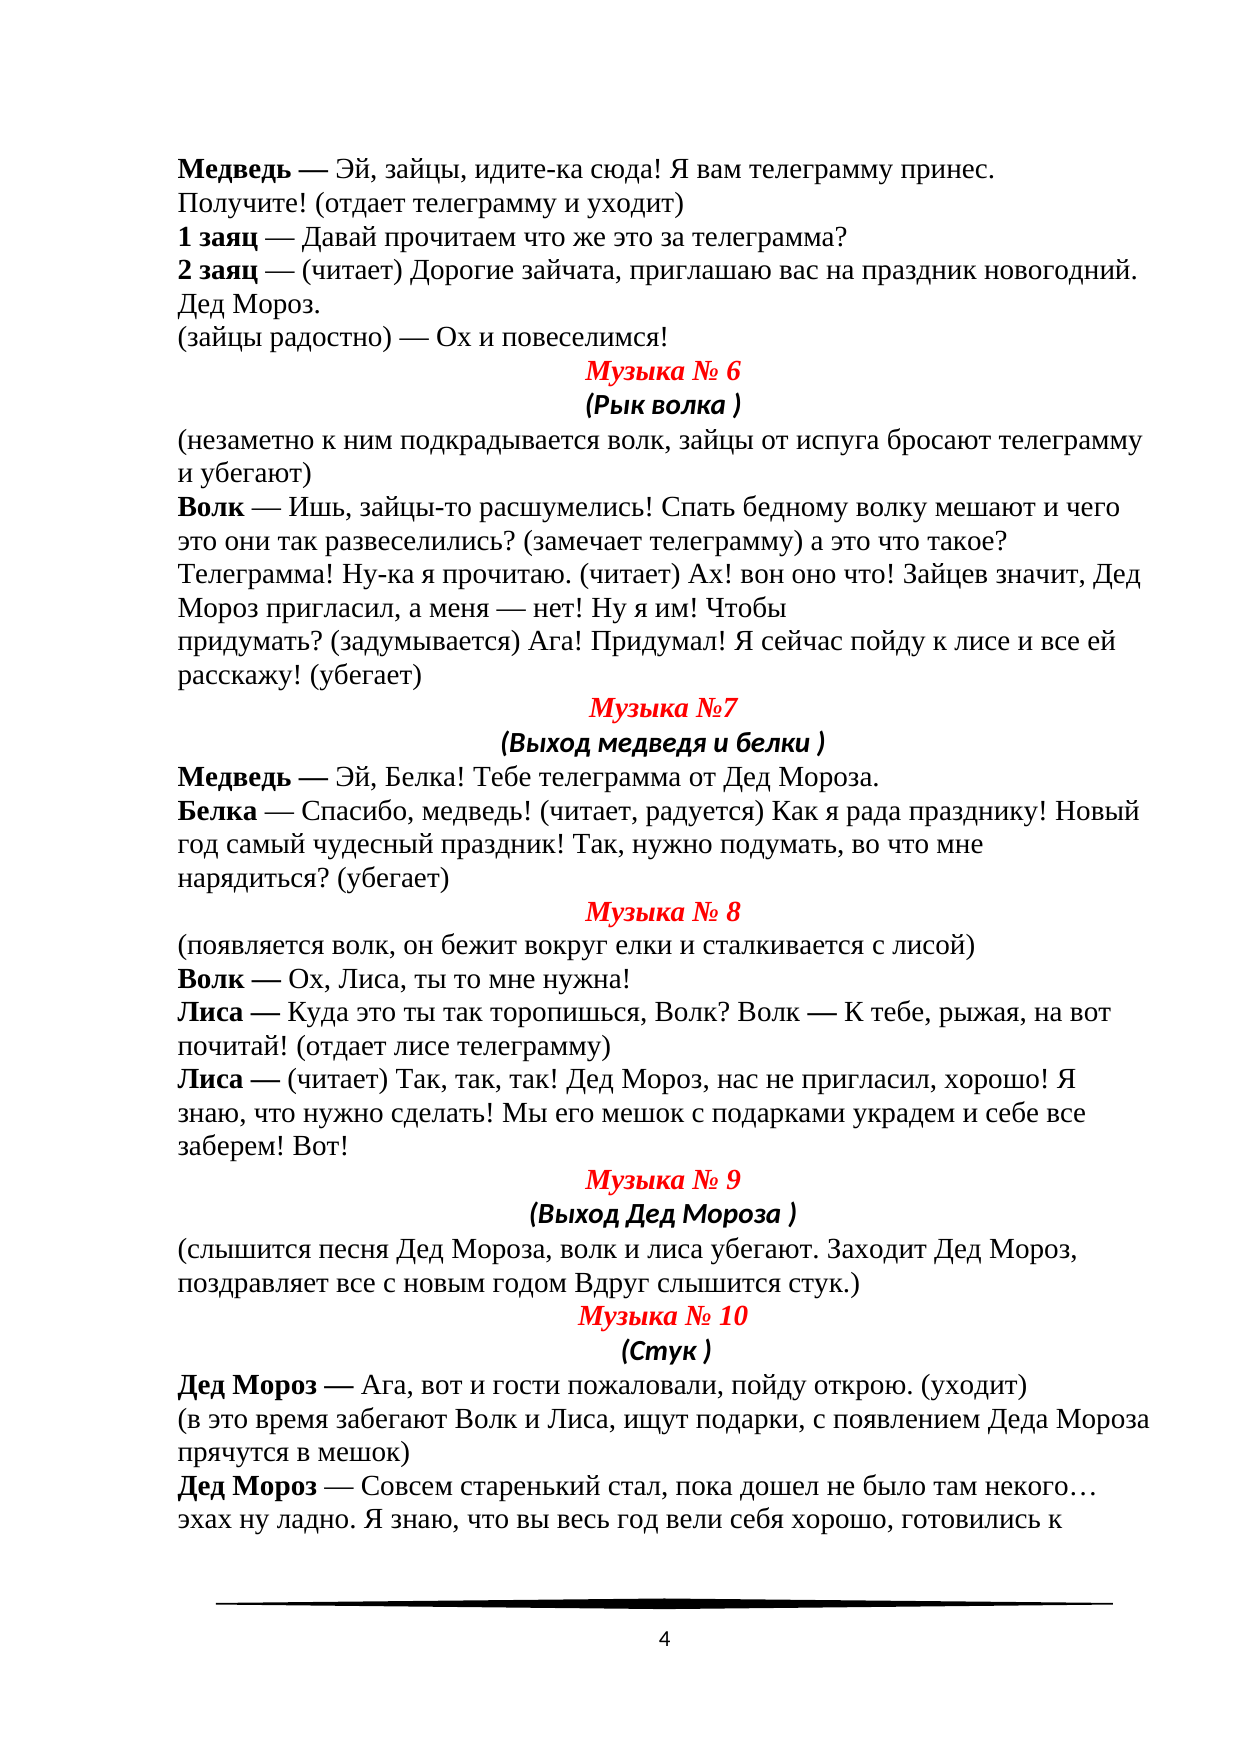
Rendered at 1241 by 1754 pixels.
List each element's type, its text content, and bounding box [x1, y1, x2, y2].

text Музыка № 6 [177, 353, 1152, 386]
text (появляется волк, он бежит вокруг елки и сталкивается с лисой) [177, 927, 1152, 961]
text (зайцы радостно) — Ох и повеселимся! [177, 319, 1152, 353]
text Медведь — Эй, зайцы, идите-ка сюда! Я вам телеграмму принес. Получите! (отдает телеграмму и уходит) [177, 152, 1152, 219]
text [177, 1468, 1152, 1535]
text (в это время забегают Волк и Лиса, ищут подарки, с появлением Деда Мороза прячутся в мешок) [177, 1401, 1152, 1468]
text Лиса — Куда это ты так торопишься, Волк? Волк — К тебе, рыжая, на вот почитай! (отдает лисе телеграмму) [177, 994, 1152, 1061]
text Музыка № 8 [177, 894, 1152, 927]
text (незаметно к ним подкрадывается волк, зайцы от испуга бросают телеграмму и убегают) [177, 422, 1152, 489]
text Медведь — Эй, Белка! Тебе телеграмма от Дед Мороза. [177, 759, 1152, 793]
text 2 заяц — (читает) Дорогие зайчата, приглашаю вас на праздник новогодний. Дед Мороз. [177, 252, 1152, 319]
text (слышится песня Дед Мороза, волк и лиса убегают. Заходит Дед Мороз, поздравляет все с новым годом Вдруг слышится стук.) [177, 1231, 1152, 1298]
text Белка — Спасибо, медведь! (читает, радуется) Как я рада празднику! Новый год самый чудесный праздник! Так, нужно подумать, во что мне нарядиться? (убегает) [177, 793, 1152, 894]
text Волк — Ишь, зайцы-то расшумелись! Спать бедному волку мешают и чего это они так развеселились? (замечает телеграмму) а это что такое? Телеграмма! Ну-ка я прочитаю. (читает) Ах! вон оно что! Зайцев значит, Дед Мороз пригласил, а меня — нет! Ну я им! Чтобы придумать? (задумывается) Ага! Придумал! Я сейчас пойду к лисе и все ей расскажу! (убегает) [177, 489, 1152, 690]
text 1 заяц — Давай прочитаем что же это за телеграмма? [177, 219, 1152, 252]
text Дед Мороз — Ага, вот и гости пожаловали, пойду открою. (уходит) [177, 1367, 1152, 1401]
text (Выход Дед Мороза ) [177, 1196, 1152, 1231]
text (Рык волка ) [177, 386, 1152, 422]
text Лиса — (читает) Так, так, так! Дед Мороз, нас не пригласил, хорошо! Я знаю, что нужно сделать! Мы его мешок с подарками украдем и себе все заберем! Вот! [177, 1061, 1152, 1162]
text Волк — Ох, Лиса, ты то мне нужна! [177, 961, 1152, 994]
text Музыка № 10 [177, 1298, 1152, 1332]
text (Стук ) [177, 1332, 1152, 1367]
text (Выход медведя и белки ) [177, 724, 1152, 759]
text Музыка № 9 [177, 1162, 1152, 1196]
text Музыка №7 [177, 690, 1152, 724]
